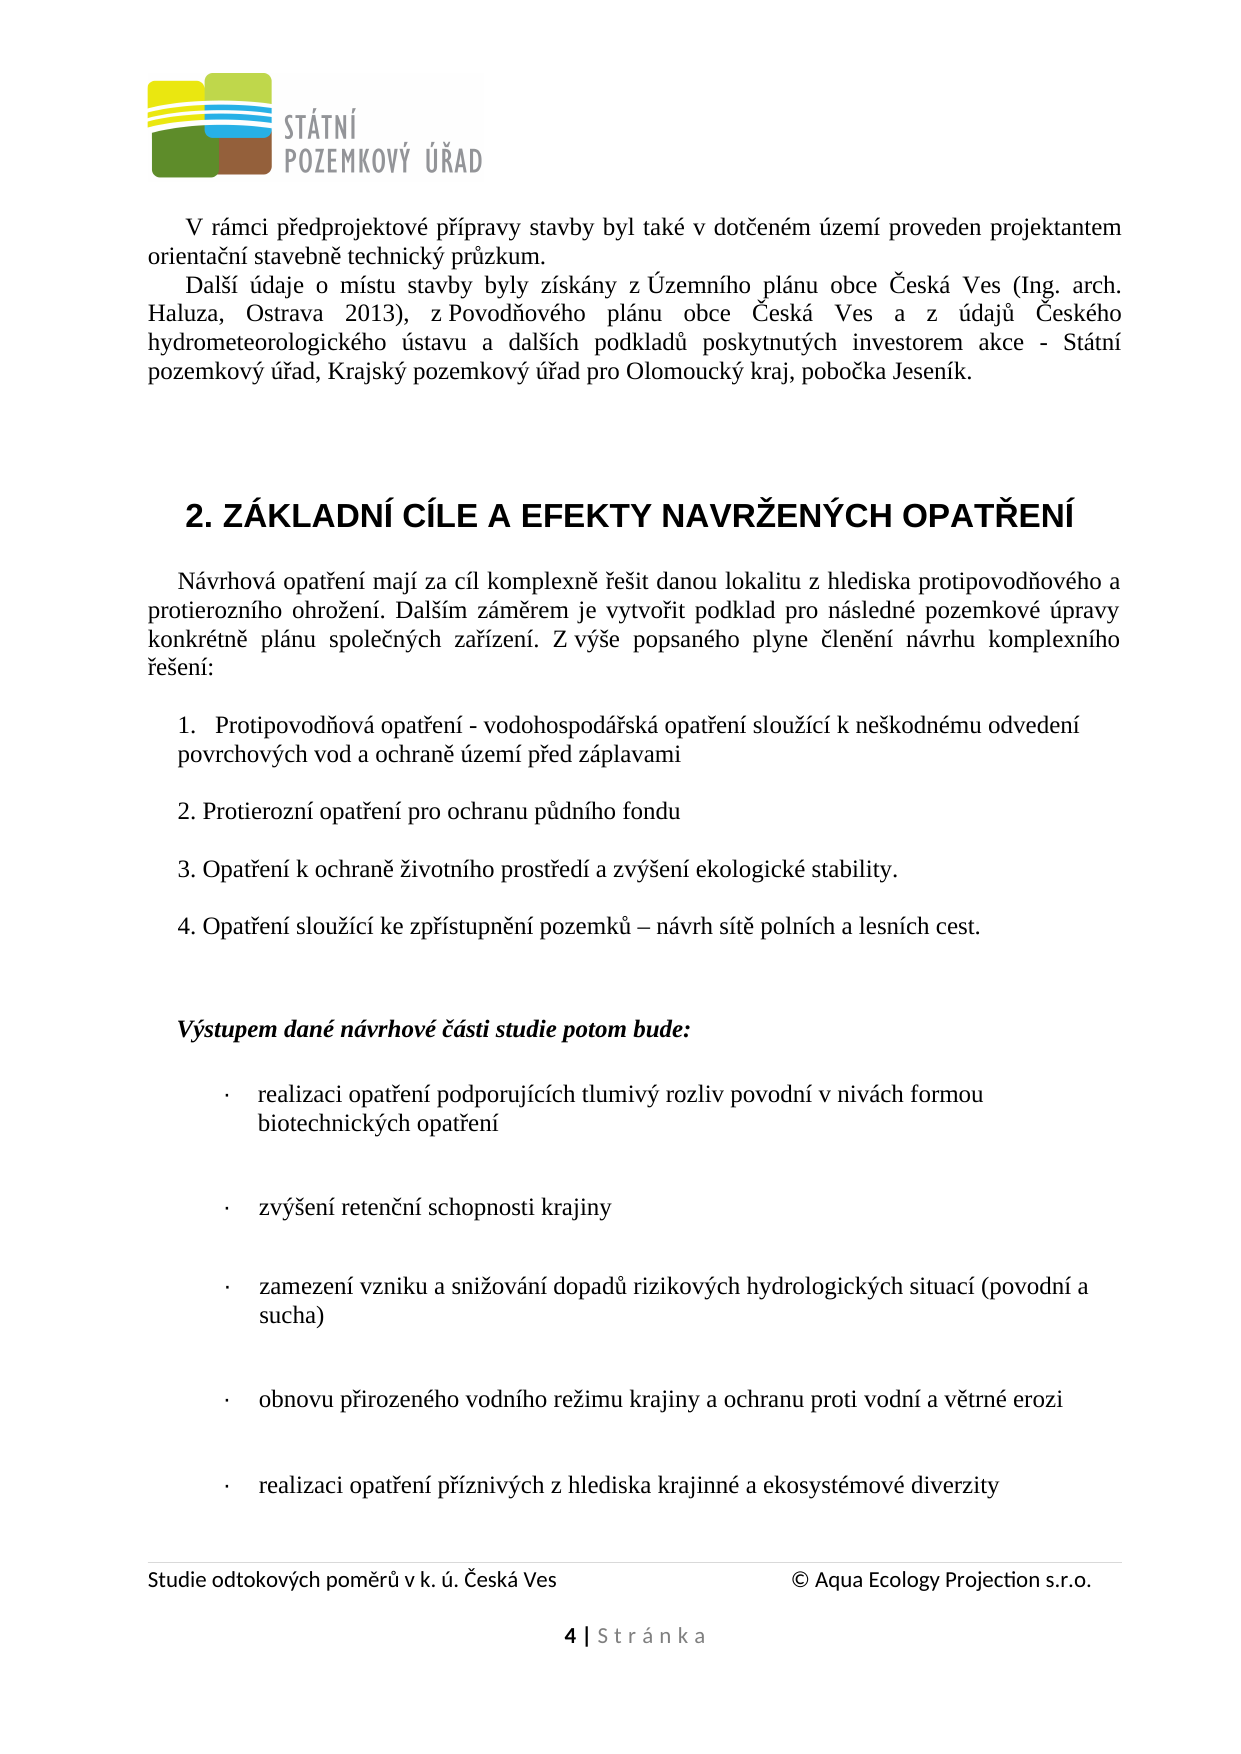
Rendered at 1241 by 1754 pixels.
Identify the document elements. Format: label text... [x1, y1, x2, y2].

list obnovu přirozeného vodního režimu krajiny a ochranu proti vodní a větrné erozi [223, 1378, 1122, 1414]
text Další údaje o místu stavby byly získány z Územního plánu obce Česká Ves (Ing. arch. Haluza, Ostrava 2013), z Povodňového plánu obce Česká Ves a z údajů Českého hydrometeorologického ústavu a dalších podkladů poskytnutých investorem akce - Státní pozemkový úřad, Krajský pozemkový úřad pro Olomoucký kraj, pobočka Jeseník. [148, 270, 1122, 385]
picture [147, 73, 484, 182]
subtitle ZÁKLADNÍ CÍLE A EFEKTY NAVRŽENÝCH OPATŘENÍ [185, 496, 1122, 534]
text Výstupem dané návrhové části studie potom bude: [148, 1014, 1122, 1043]
text 4. Opatření sloužící ke zpřístupnění pozemků – návrh sítě polních a lesních cest. [148, 911, 1120, 940]
text Návrhová opatření mají za cíl komplexně řešit danou lokalitu z hlediska protipovodňového a protierozního ohrožení. Dalším záměrem je vytvořit podklad pro následné pozemkové úpravy konkrétně plánu společných zařízení. Z výše popsaného plyne členění návrhu komplexního řešení: [148, 566, 1120, 681]
text 3. Opatření k ochraně životního prostředí a zvýšení ekologické stability. [148, 854, 1120, 882]
list zvýšení retenční schopnosti krajiny [223, 1186, 1122, 1223]
list realizaci opatření příznivých z hlediska krajinné a ekosystémové diverzity [223, 1463, 1122, 1500]
list Protipovodňová opatření - vodohospodářská opatření sloužící k neškodnému odvedení [177, 710, 1120, 739]
text V rámci předprojektové přípravy stavby byl také v dotčeném území proveden projektantem orientační stavebně technický průzkum. [148, 212, 1122, 270]
list realizaci opatření podporujících tlumivý rozliv povodní v nivách formou biotechnických opatření [223, 1079, 1122, 1137]
list zamezení vzniku a snižování dopadů rizikových hydrologických situací (povodní a sucha) [223, 1272, 1122, 1329]
text povrchových vod a ochraně území před záplavami [148, 739, 1120, 767]
text 2. Protierozní opatření pro ochranu půdního fondu [148, 796, 1120, 825]
